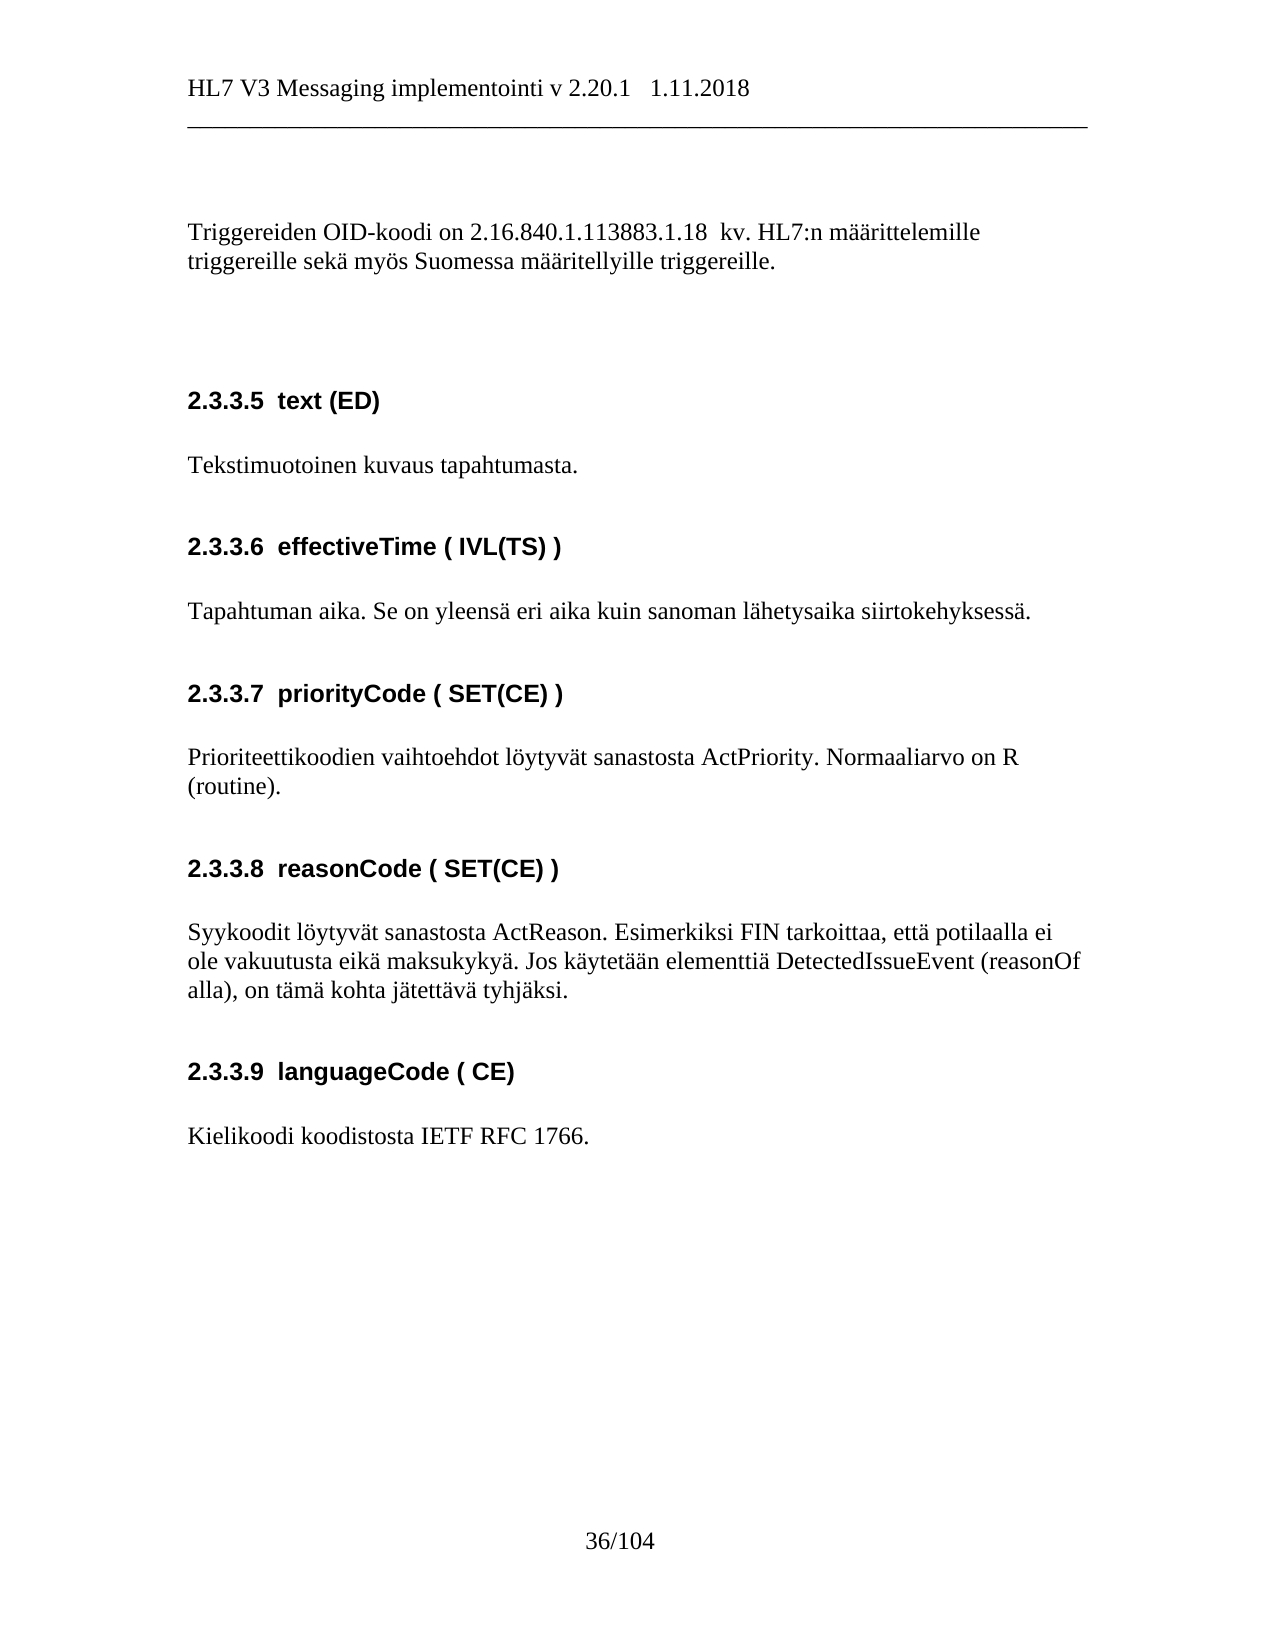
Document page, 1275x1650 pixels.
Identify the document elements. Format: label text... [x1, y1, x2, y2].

subtitle priorityCode ( SET(CE) ) [187, 678, 1087, 707]
text Kielikoodi koodistosta IETF RFC 1766. [187, 1121, 1087, 1150]
subtitle effectiveTime ( IVL(TS) ) [187, 532, 1087, 561]
text Syykoodit löytyvät sanastosta ActReason. Esimerkiksi FIN tarkoittaa, että potilaalla ei ole vakuutusta eikä maksukykyä. Jos käytetään elementtiä DetectedIssueEvent (reasonOf alla), on tämä kohta jätettävä tyhjäksi. [187, 917, 1087, 1003]
text Tapahtuman aika. Se on yleensä eri aika kuin sanoman lähetysaika siirtokehyksessä. [187, 596, 1087, 625]
text Tekstimuotoinen kuvaus tapahtumasta. [187, 450, 1087, 478]
subtitle reasonCode ( SET(CE) ) [187, 853, 1087, 882]
text Triggereiden OID-koodi on 2.16.840.1.113883.1.18 kv. HL7:n määrittelemille triggereille sekä myös Suomessa määritellyille triggereille. [187, 217, 1087, 275]
text Prioriteettikoodien vaihtoehdot löytyvät sanastosta ActPriority. Normaaliarvo on R (routine). [187, 742, 1087, 800]
subtitle languageCode ( CE) [187, 1057, 1087, 1086]
subtitle text (ED) [187, 386, 1087, 415]
